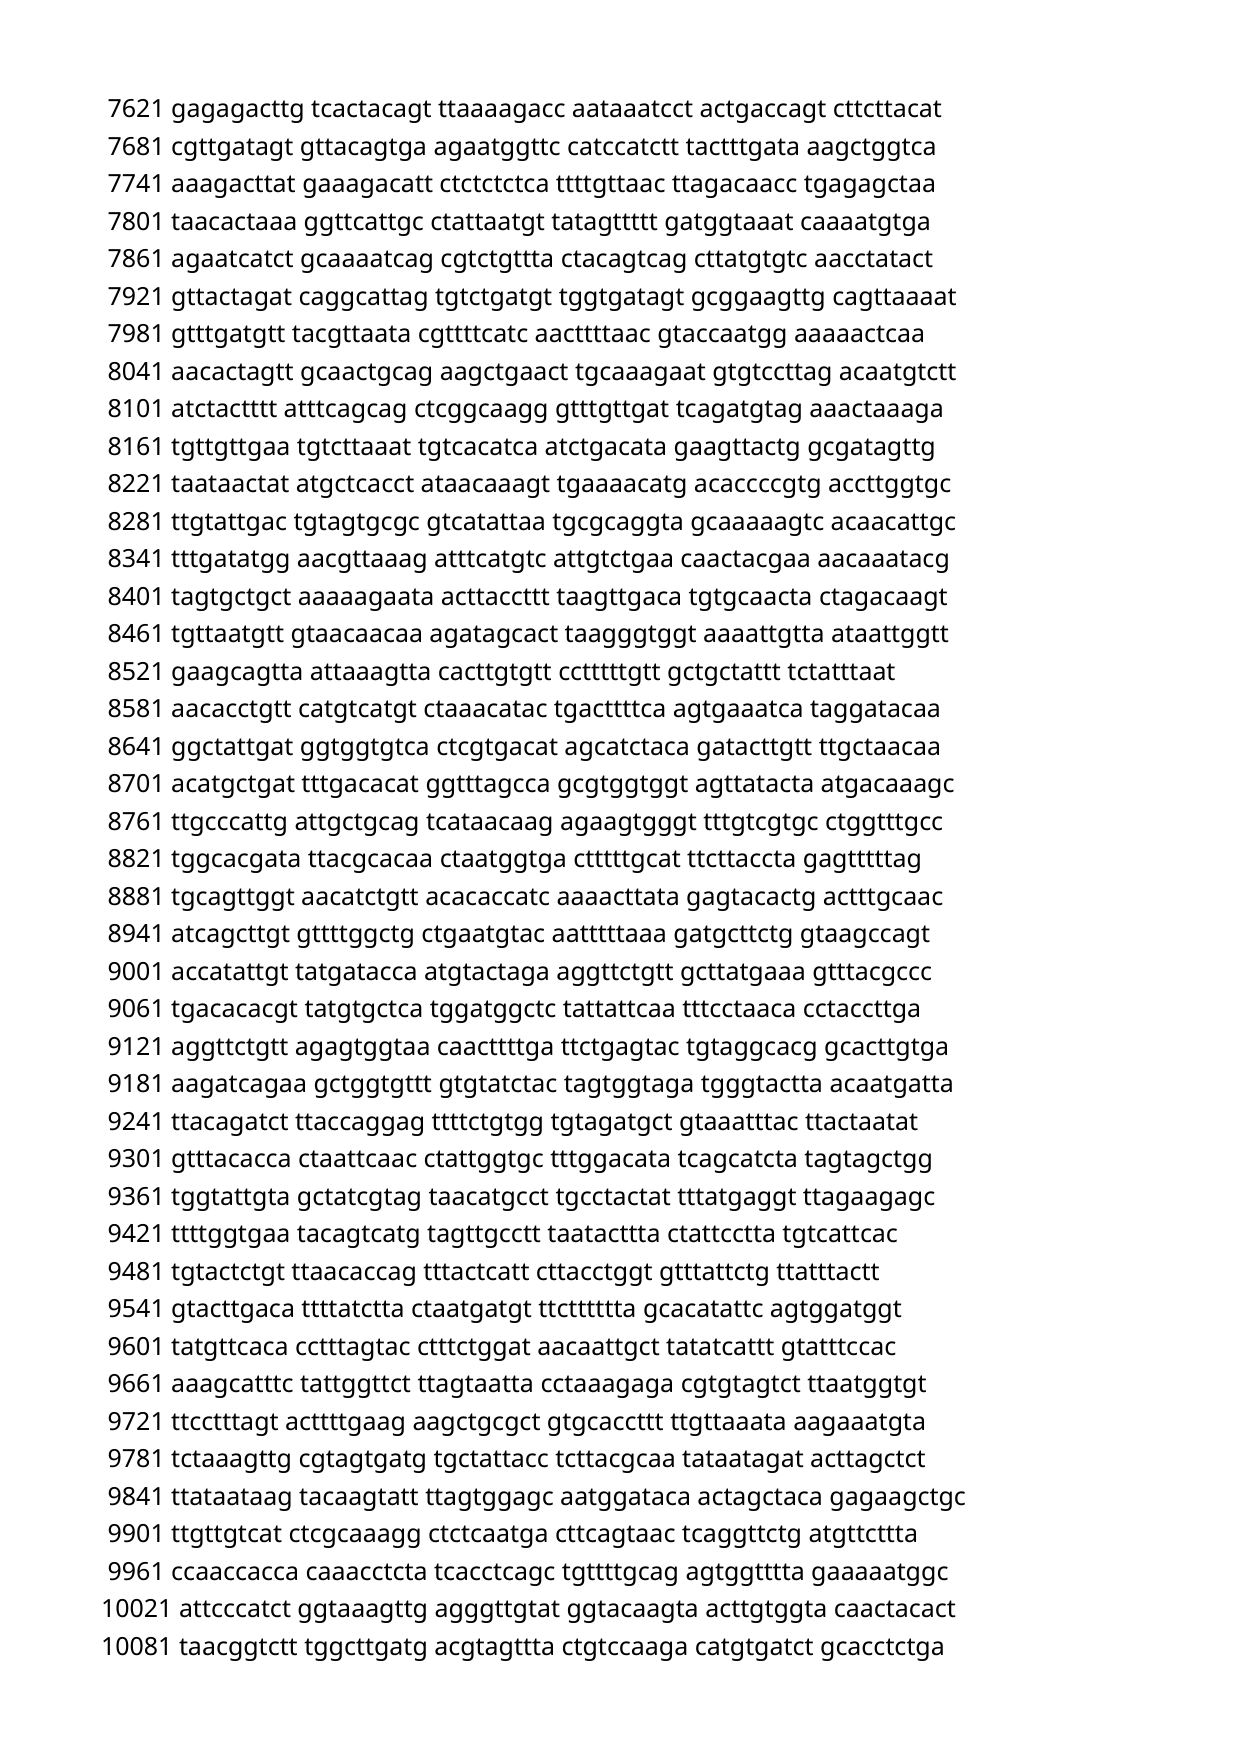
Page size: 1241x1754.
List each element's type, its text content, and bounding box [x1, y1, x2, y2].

text 8521 gaagcagtta attaaagtta cacttgtgtt cctttttgtt gctgctattt tctatttaat [75, 652, 1165, 689]
text 10021 attcccatct ggtaaagttg agggttgtat ggtacaagta acttgtggta caactacact [75, 1589, 1165, 1627]
text 9661 aaagcatttc tattggttct ttagtaatta cctaaagaga cgtgtagtct ttaatggtgt [75, 1364, 1165, 1402]
text 8221 taataactat atgctcacct ataacaaagt tgaaaacatg acaccccgtg accttggtgc [75, 464, 1165, 502]
text 9841 ttataataag tacaagtatt ttagtggagc aatggataca actagctaca gagaagctgc [75, 1477, 1165, 1514]
text 7681 cgttgatagt gttacagtga agaatggttc catccatctt tactttgata aagctggtca [75, 127, 1165, 164]
text 9541 gtacttgaca ttttatctta ctaatgatgt ttctttttta gcacatattc agtggatggt [75, 1289, 1165, 1327]
text 8581 aacacctgtt catgtcatgt ctaaacatac tgacttttca agtgaaatca taggatacaa [75, 689, 1165, 727]
text 7621 gagagacttg tcactacagt ttaaaagacc aataaatcct actgaccagt cttcttacat [75, 89, 1165, 127]
text 8101 atctactttt atttcagcag ctcggcaagg gtttgttgat tcagatgtag aaactaaaga [75, 389, 1165, 427]
text 9241 ttacagatct ttaccaggag ttttctgtgg tgtagatgct gtaaatttac ttactaatat [75, 1102, 1165, 1139]
text 7741 aaagacttat gaaagacatt ctctctctca ttttgttaac ttagacaacc tgagagctaa [75, 164, 1165, 202]
text 9301 gtttacacca ctaattcaac ctattggtgc tttggacata tcagcatcta tagtagctgg [75, 1139, 1165, 1177]
text 9181 aagatcagaa gctggtgttt gtgtatctac tagtggtaga tgggtactta acaatgatta [75, 1064, 1165, 1102]
text 8461 tgttaatgtt gtaacaacaa agatagcact taagggtggt aaaattgtta ataattggtt [75, 614, 1165, 652]
text 9361 tggtattgta gctatcgtag taacatgcct tgcctactat tttatgaggt ttagaagagc [75, 1177, 1165, 1214]
text 9421 ttttggtgaa tacagtcatg tagttgcctt taatacttta ctattcctta tgtcattcac [75, 1214, 1165, 1252]
text 9121 aggttctgtt agagtggtaa caacttttga ttctgagtac tgtaggcacg gcacttgtga [75, 1027, 1165, 1064]
text 9721 ttcctttagt acttttgaag aagctgcgct gtgcaccttt ttgttaaata aagaaatgta [75, 1402, 1165, 1439]
text 8281 ttgtattgac tgtagtgcgc gtcatattaa tgcgcaggta gcaaaaagtc acaacattgc [75, 502, 1165, 539]
text 8641 ggctattgat ggtggtgtca ctcgtgacat agcatctaca gatacttgtt ttgctaacaa [75, 727, 1165, 764]
text 8881 tgcagttggt aacatctgtt acacaccatc aaaacttata gagtacactg actttgcaac [75, 877, 1165, 914]
text 8161 tgttgttgaa tgtcttaaat tgtcacatca atctgacata gaagttactg gcgatagttg [75, 427, 1165, 464]
text 9901 ttgttgtcat ctcgcaaagg ctctcaatga cttcagtaac tcaggttctg atgttcttta [75, 1514, 1165, 1552]
text 8941 atcagcttgt gttttggctg ctgaatgtac aatttttaaa gatgcttctg gtaagccagt [75, 914, 1165, 952]
text 8341 tttgatatgg aacgttaaag atttcatgtc attgtctgaa caactacgaa aacaaatacg [75, 539, 1165, 577]
text 7981 gtttgatgtt tacgttaata cgttttcatc aacttttaac gtaccaatgg aaaaactcaa [75, 314, 1165, 352]
text 8761 ttgcccattg attgctgcag tcataacaag agaagtgggt tttgtcgtgc ctggtttgcc [75, 802, 1165, 839]
text 9001 accatattgt tatgatacca atgtactaga aggttctgtt gcttatgaaa gtttacgccc [75, 952, 1165, 989]
text 8701 acatgctgat tttgacacat ggtttagcca gcgtggtggt agttatacta atgacaaagc [75, 764, 1165, 802]
text 9061 tgacacacgt tatgtgctca tggatggctc tattattcaa tttcctaaca cctaccttga [75, 989, 1165, 1027]
text 8401 tagtgctgct aaaaagaata acttaccttt taagttgaca tgtgcaacta ctagacaagt [75, 577, 1165, 614]
text 8041 aacactagtt gcaactgcag aagctgaact tgcaaagaat gtgtccttag acaatgtctt [75, 352, 1165, 389]
text 10081 taacggtctt tggcttgatg acgtagttta ctgtccaaga catgtgatct gcacctctga [75, 1627, 1165, 1664]
text 9781 tctaaagttg cgtagtgatg tgctattacc tcttacgcaa tataatagat acttagctct [75, 1439, 1165, 1477]
text 9601 tatgttcaca cctttagtac ctttctggat aacaattgct tatatcattt gtatttccac [75, 1327, 1165, 1364]
text 7861 agaatcatct gcaaaatcag cgtctgttta ctacagtcag cttatgtgtc aacctatact [75, 239, 1165, 277]
text 7801 taacactaaa ggttcattgc ctattaatgt tatagttttt gatggtaaat caaaatgtga [75, 202, 1165, 239]
text 9481 tgtactctgt ttaacaccag tttactcatt cttacctggt gtttattctg ttatttactt [75, 1252, 1165, 1289]
text 7921 gttactagat caggcattag tgtctgatgt tggtgatagt gcggaagttg cagttaaaat [75, 277, 1165, 314]
text 8821 tggcacgata ttacgcacaa ctaatggtga ctttttgcat ttcttaccta gagtttttag [75, 839, 1165, 877]
text 9961 ccaaccacca caaacctcta tcacctcagc tgttttgcag agtggtttta gaaaaatggc [75, 1552, 1165, 1589]
